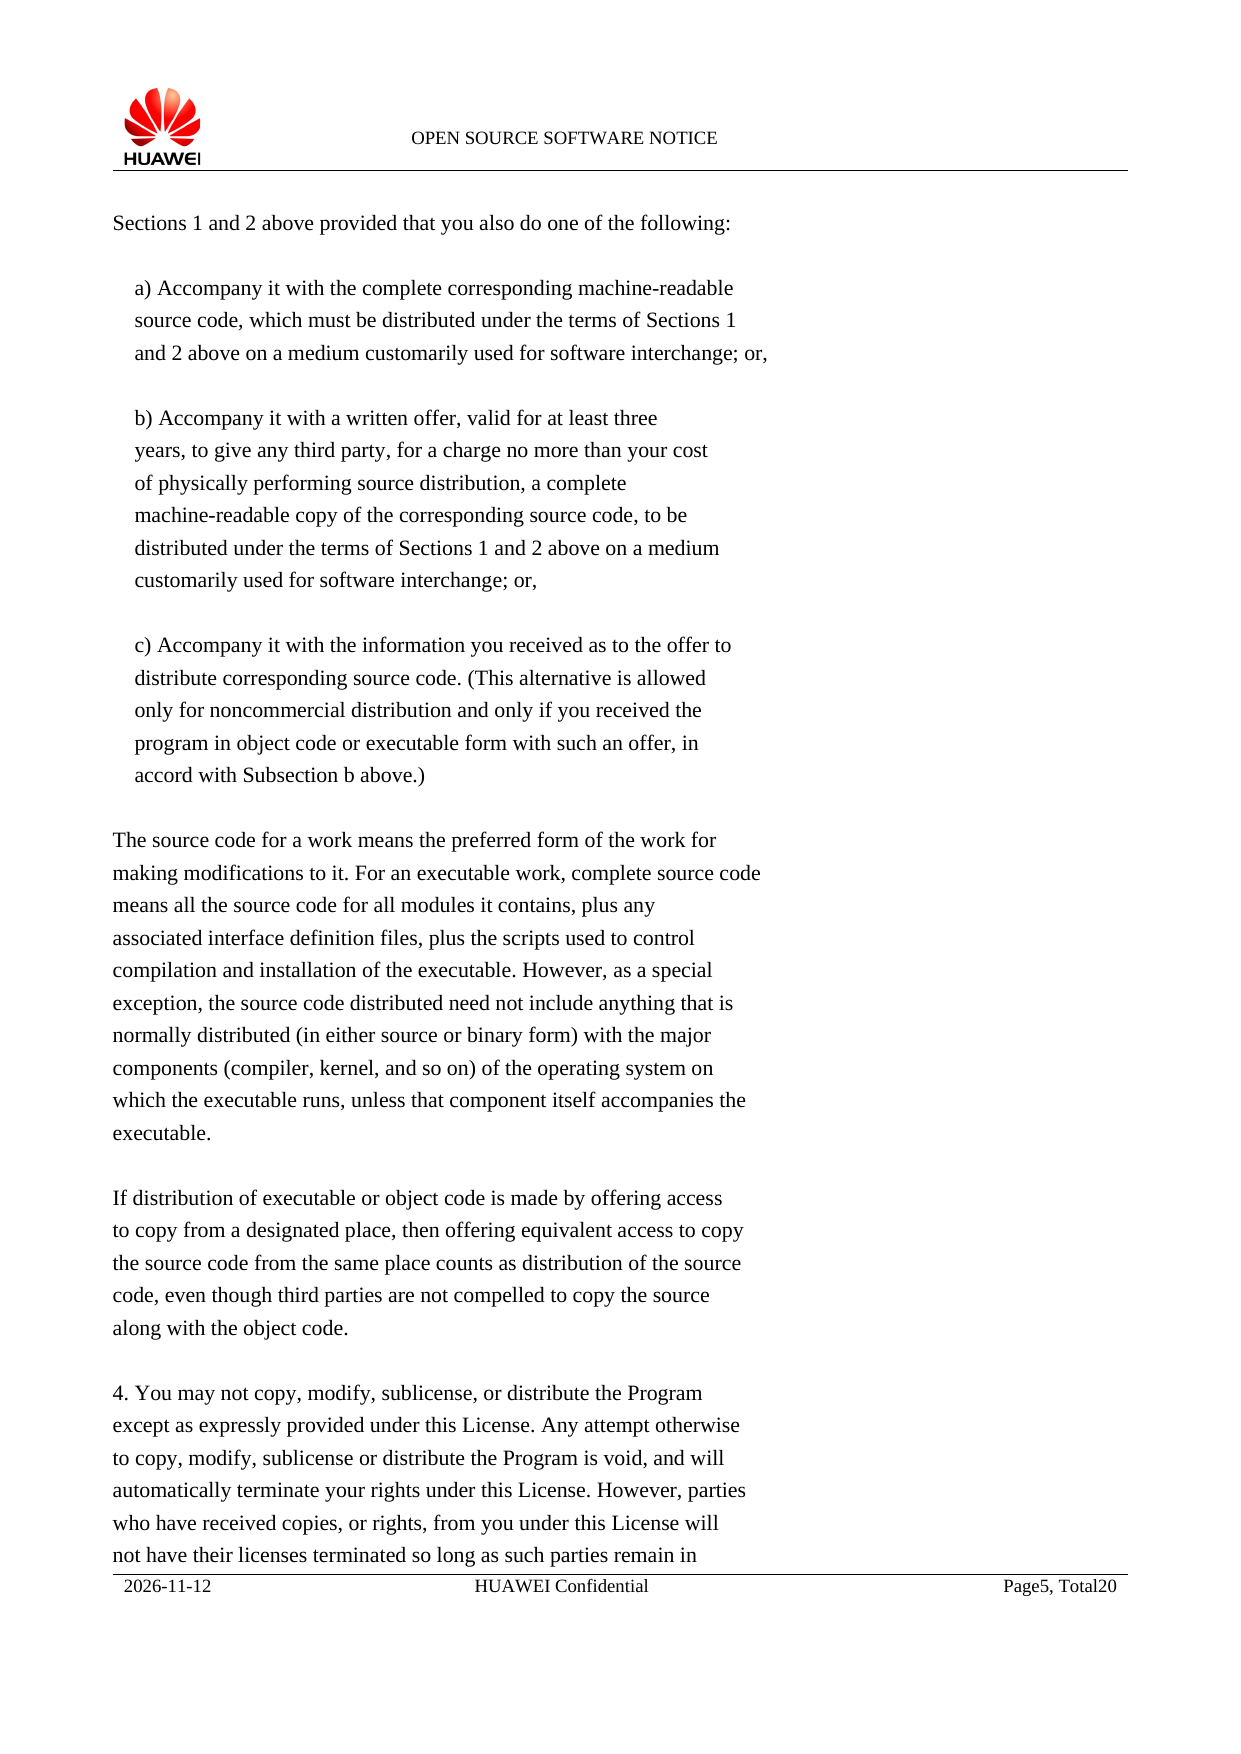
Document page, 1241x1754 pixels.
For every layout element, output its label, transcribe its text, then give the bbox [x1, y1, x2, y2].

text normally distributed (in either source or binary form) with the major [112, 1019, 1128, 1051]
text b) Accompany it with a written offer, valid for at least three [112, 401, 1128, 434]
text distribute corresponding source code. (This alternative is allowed [112, 661, 1128, 694]
text the source code from the same place counts as distribution of the source [112, 1246, 1128, 1279]
text program in object code or executable form with such an offer, in [112, 726, 1128, 759]
picture [124, 88, 201, 165]
text a) Accompany it with the complete corresponding machine-readable [112, 271, 1128, 304]
text not have their licenses terminated so long as such parties remain in [112, 1539, 1128, 1571]
text to copy from a designated place, then offering equivalent access to copy [112, 1214, 1128, 1246]
text executable. [112, 1116, 1128, 1149]
text If distribution of executable or object code is made by offering access [112, 1181, 1128, 1214]
text compilation and installation of the executable. However, as a special [112, 954, 1128, 986]
text 4. You may not copy, modify, sublicense, or distribute the Program [112, 1376, 1128, 1409]
text only for noncommercial distribution and only if you received the [112, 694, 1128, 726]
text along with the object code. [112, 1311, 1128, 1344]
text associated interface definition files, plus the scripts used to control [112, 921, 1128, 954]
text who have received copies, or rights, from you under this License will [112, 1506, 1128, 1539]
text accord with Subsection b above.) [112, 759, 1128, 791]
text to copy, modify, sublicense or distribute the Program is void, and will [112, 1441, 1128, 1474]
text of physically performing source distribution, a complete [112, 466, 1128, 499]
text source code, which must be distributed under the terms of Sections 1 [112, 304, 1128, 336]
text which the executable runs, unless that component itself accompanies the [112, 1084, 1128, 1116]
text exception, the source code distributed need not include anything that is [112, 986, 1128, 1019]
text The source code for a work means the preferred form of the work for [112, 824, 1128, 856]
text machine-readable copy of the corresponding source code, to be [112, 499, 1128, 531]
text means all the source code for all modules it contains, plus any [112, 889, 1128, 921]
text code, even though third parties are not compelled to copy the source [112, 1279, 1128, 1311]
text years, to give any third party, for a charge no more than your cost [112, 434, 1128, 466]
text distributed under the terms of Sections 1 and 2 above on a medium [112, 531, 1128, 564]
text and 2 above on a medium customarily used for software interchange; or, [112, 336, 1128, 369]
text Sections 1 and 2 above provided that you also do one of the following: [112, 206, 1128, 239]
text customarily used for software interchange; or, [112, 564, 1128, 596]
text except as expressly provided under this License. Any attempt otherwise [112, 1409, 1128, 1441]
text making modifications to it. For an executable work, complete source code [112, 856, 1128, 889]
text components (compiler, kernel, and so on) of the operating system on [112, 1051, 1128, 1084]
text c) Accompany it with the information you received as to the offer to [112, 629, 1128, 661]
text automatically terminate your rights under this License. However, parties [112, 1474, 1128, 1506]
